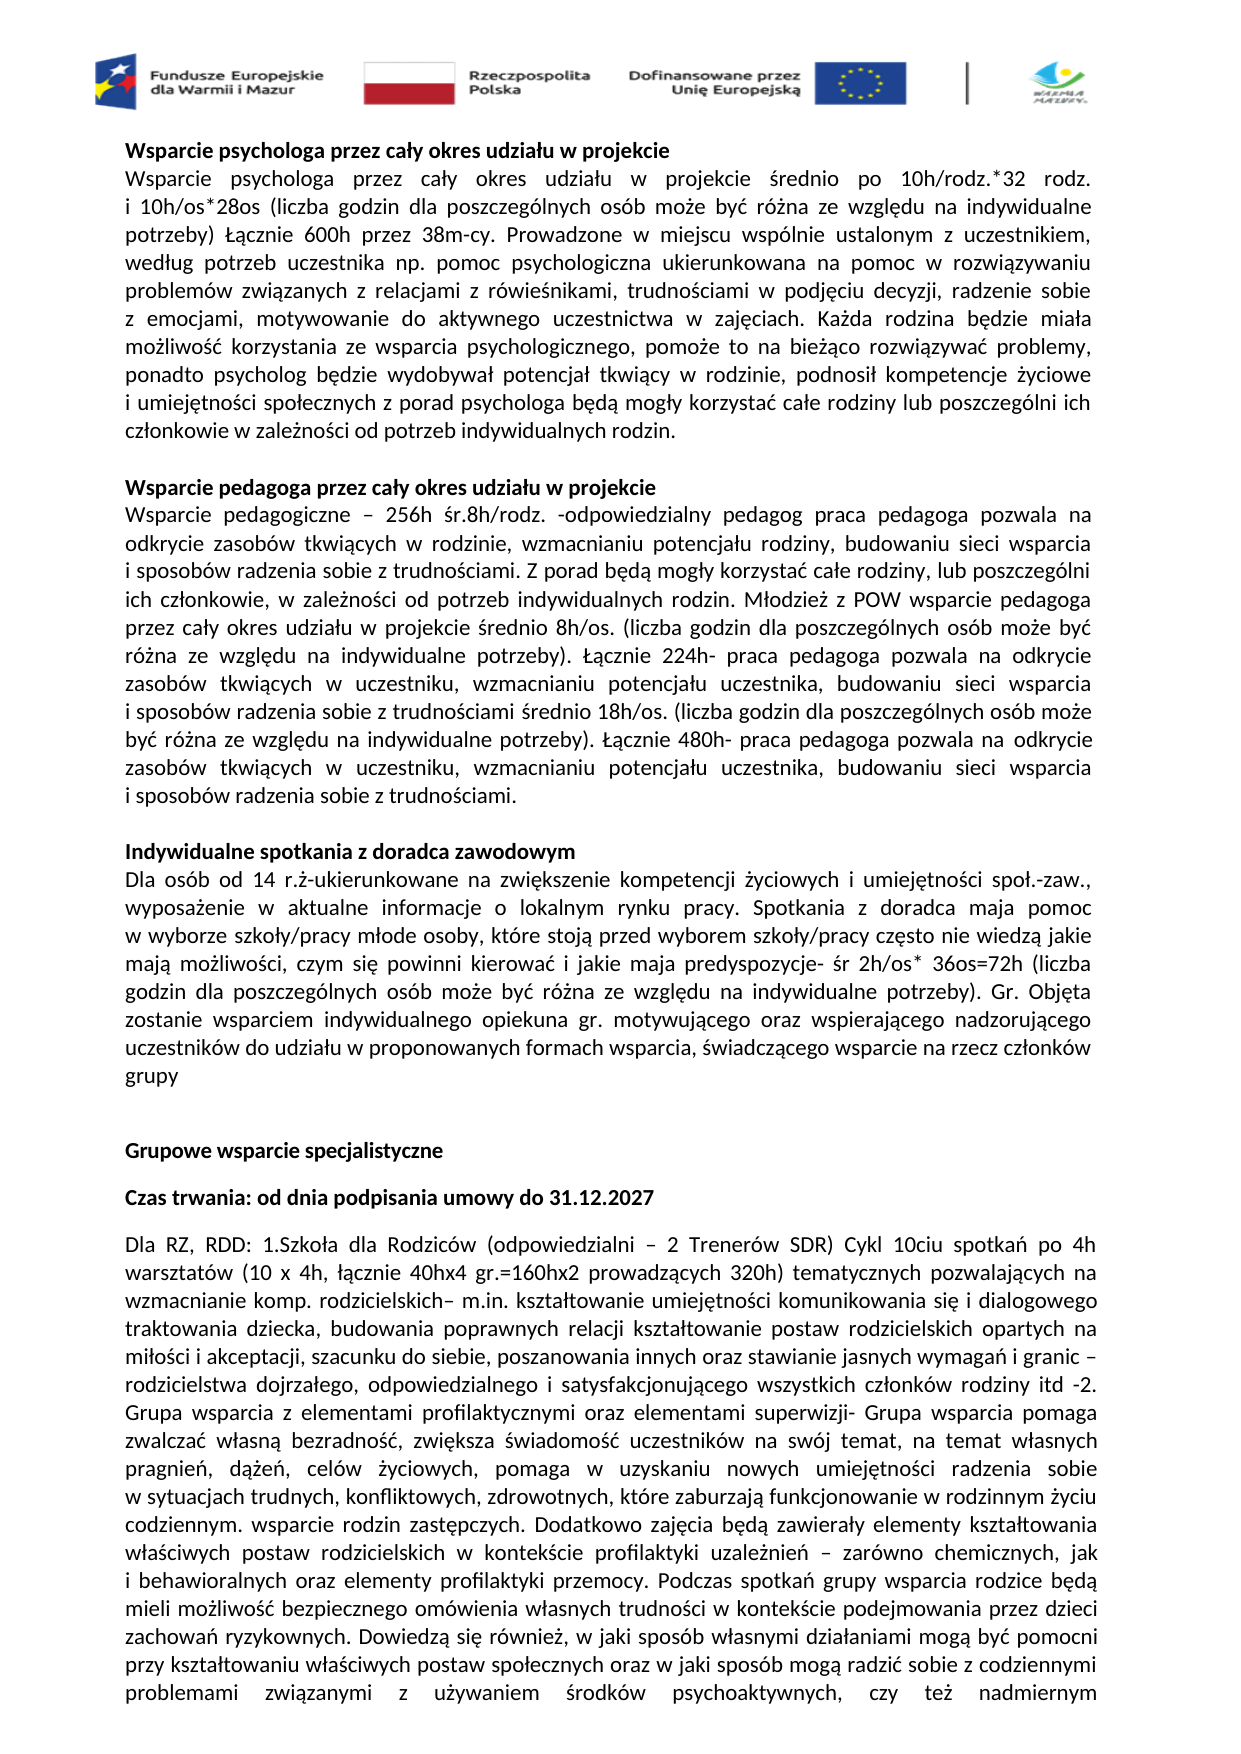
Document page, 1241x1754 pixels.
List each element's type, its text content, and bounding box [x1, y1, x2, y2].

text Wsparcie pedagogiczne – 256h śr.8h/rodz. -odpowiedzialny pedagog praca pedagoga pozwala na odkrycie zasobów tkwiących w rodzinie, wzmacnianiu potencjału rodziny, budowaniu sieci wsparcia i sposobów radzenia sobie z trudnościami. Z porad będą mogły korzystać całe rodziny, lub poszczególni ich członkowie, w zależności od potrzeb indywidualnych rodzin. Młodzież z POW wsparcie pedagoga przez cały okres udziału w projekcie średnio 8h/os. (liczba godzin dla poszczególnych osób może być różna ze względu na indywidualne potrzeby). Łącznie 224h- praca pedagoga pozwala na odkrycie zasobów tkwiących w uczestniku, wzmacnianiu potencjału uczestnika, budowaniu sieci wsparcia i sposobów radzenia sobie z trudnościami średnio 18h/os. (liczba godzin dla poszczególnych osób może być różna ze względu na indywidualne potrzeby). Łącznie 480h- praca pedagoga pozwala na odkrycie zasobów tkwiących w uczestniku, wzmacnianiu potencjału uczestnika, budowaniu sieci wsparcia i sposobów radzenia sobie z trudnościami. [125, 501, 1093, 809]
text Czas trwania: od dnia podpisania umowy do 31.12.2027 [125, 1183, 719, 1211]
text Grupowe wsparcie specjalistyczne [125, 1136, 719, 1164]
text Wsparcie pedagoga przez cały okres udziału w projekcie [125, 473, 1093, 501]
text Indywidualne spotkania z doradca zawodowym [125, 837, 1093, 865]
picture [94, 53, 1090, 111]
text Wsparcie psychologa przez cały okres udziału w projekcie [125, 136, 1093, 164]
text Wsparcie psychologa przez cały okres udziału w projekcie średnio po 10h/rodz.*32 rodz. i 10h/os*28os (liczba godzin dla poszczególnych osób może być różna ze względu na indywidualne potrzeby) Łącznie 600h przez 38m-cy. Prowadzone w miejscu wspólnie ustalonym z uczestnikiem, według potrzeb uczestnika np. pomoc psychologiczna ukierunkowana na pomoc w rozwiązywaniu problemów związanych z relacjami z rówieśnikami, trudnościami w podjęciu decyzji, radzenie sobie z emocjami, motywowanie do aktywnego uczestnictwa w zajęciach. Każda rodzina będzie miała możliwość korzystania ze wsparcia psychologicznego, pomoże to na bieżąco rozwiązywać problemy, ponadto psycholog będzie wydobywał potencjał tkwiący w rodzinie, podnosił kompetencje życiowe i umiejętności społecznych z porad psychologa będą mogły korzystać całe rodziny lub poszczególni ich członkowie w zależności od potrzeb indywidualnych rodzin. [125, 164, 1093, 444]
text Dla osób od 14 r.ż-ukierunkowane na zwiększenie kompetencji życiowych i umiejętności społ.-zaw., wyposażenie w aktualne informacje o lokalnym rynku pracy. Spotkania z doradca maja pomoc w wyborze szkoły/pracy młode osoby, które stoją przed wyborem szkoły/pracy często nie wiedzą jakie mają możliwości, czym się powinni kierować i jakie maja predyspozycje- śr 2h/os* 36os=72h (liczba godzin dla poszczególnych osób może być różna ze względu na indywidualne potrzeby). Gr. Objęta zostanie wsparciem indywidualnego opiekuna gr. motywującego oraz wspierającego nadzorującego uczestników do udziału w proponowanych formach wsparcia, świadczącego wsparcie na rzecz członków grupy [125, 865, 1093, 1089]
